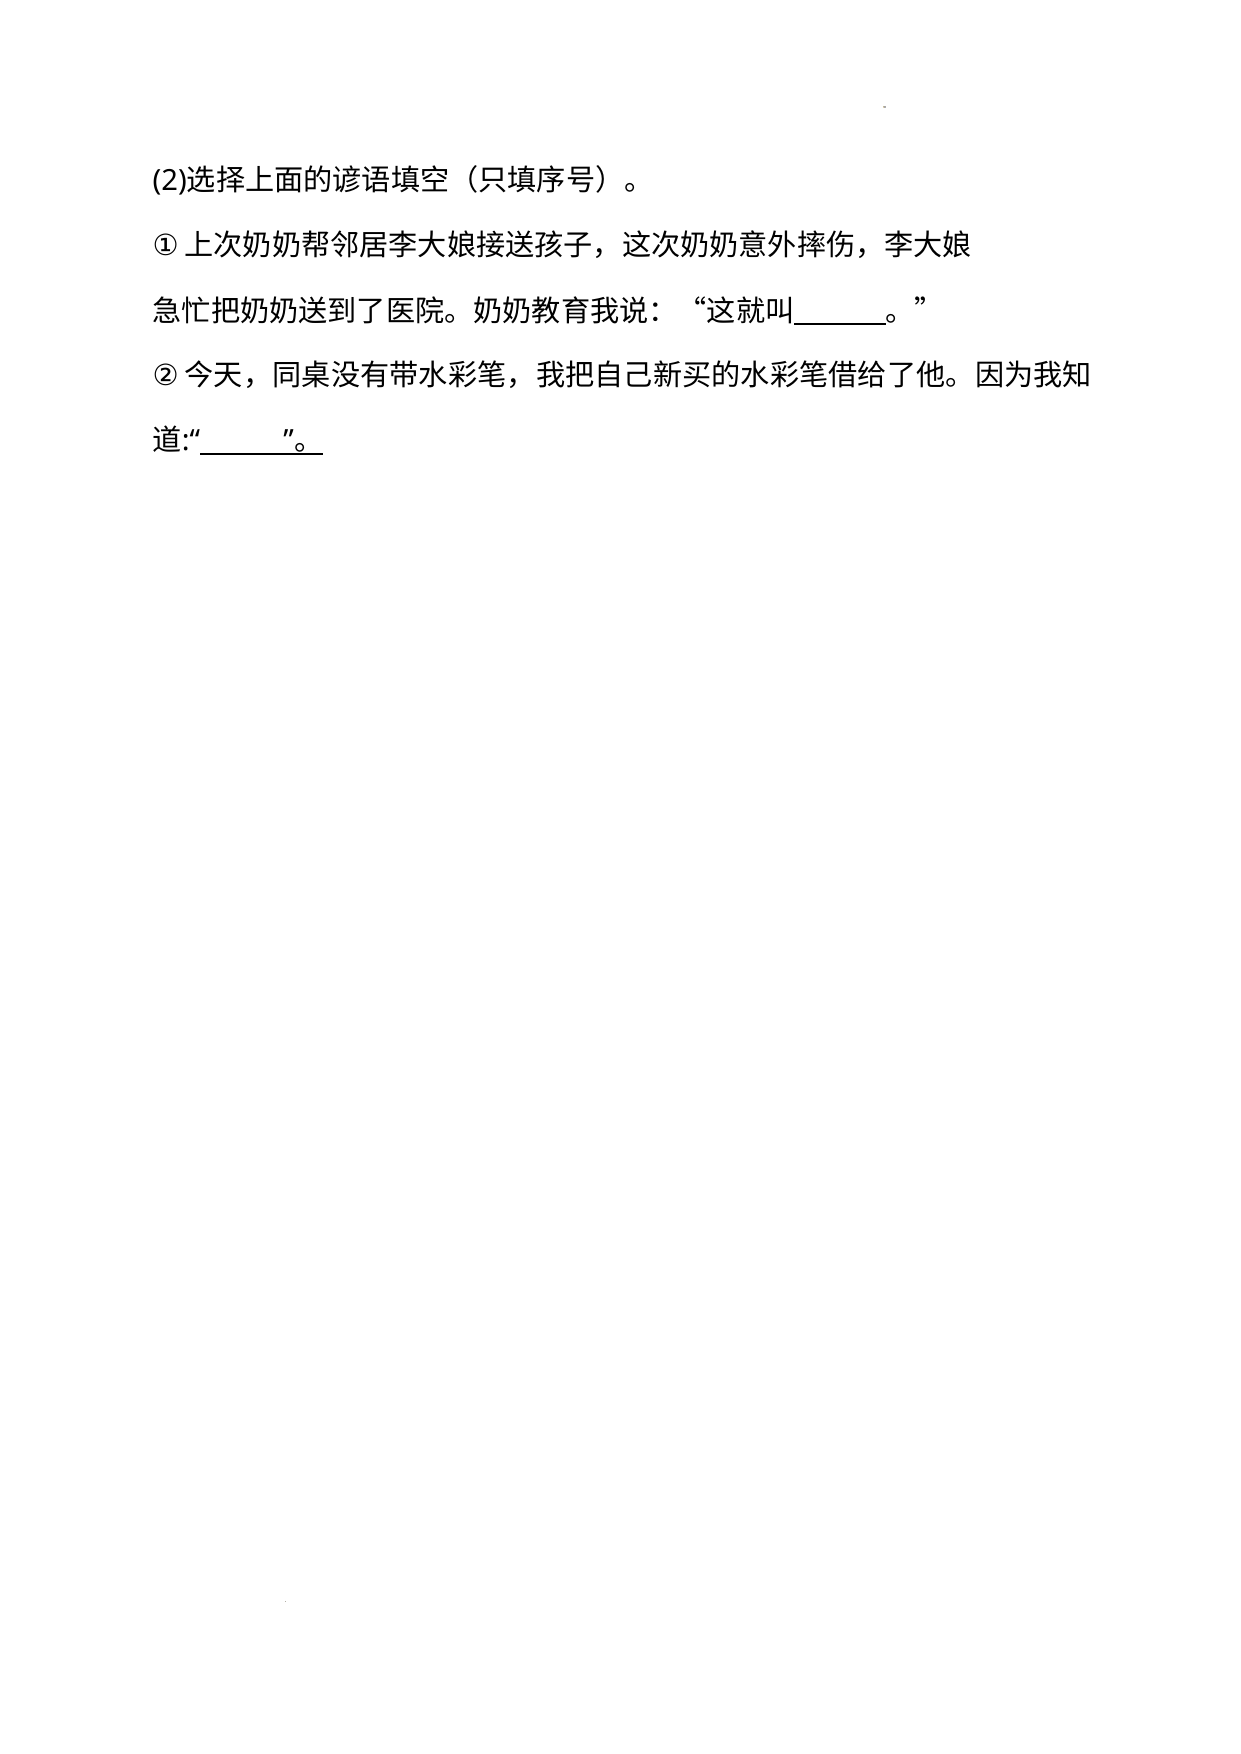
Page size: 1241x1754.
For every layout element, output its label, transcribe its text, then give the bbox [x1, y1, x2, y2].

list 急忙把奶奶送到了医院。奶奶教育我说：“这就叫 。” [152, 276, 1094, 341]
list ①上次奶奶帮邻居李大娘接送孩子，这次奶奶意外摔伤，李大娘 [152, 211, 1094, 276]
list ②今天，同桌没有带水彩笔，我把自己新买的水彩笔借给了他。因为我知道:“ ”。 [152, 341, 1094, 471]
list (2)选择上面的谚语填空（只填序号）。 [152, 146, 1094, 211]
